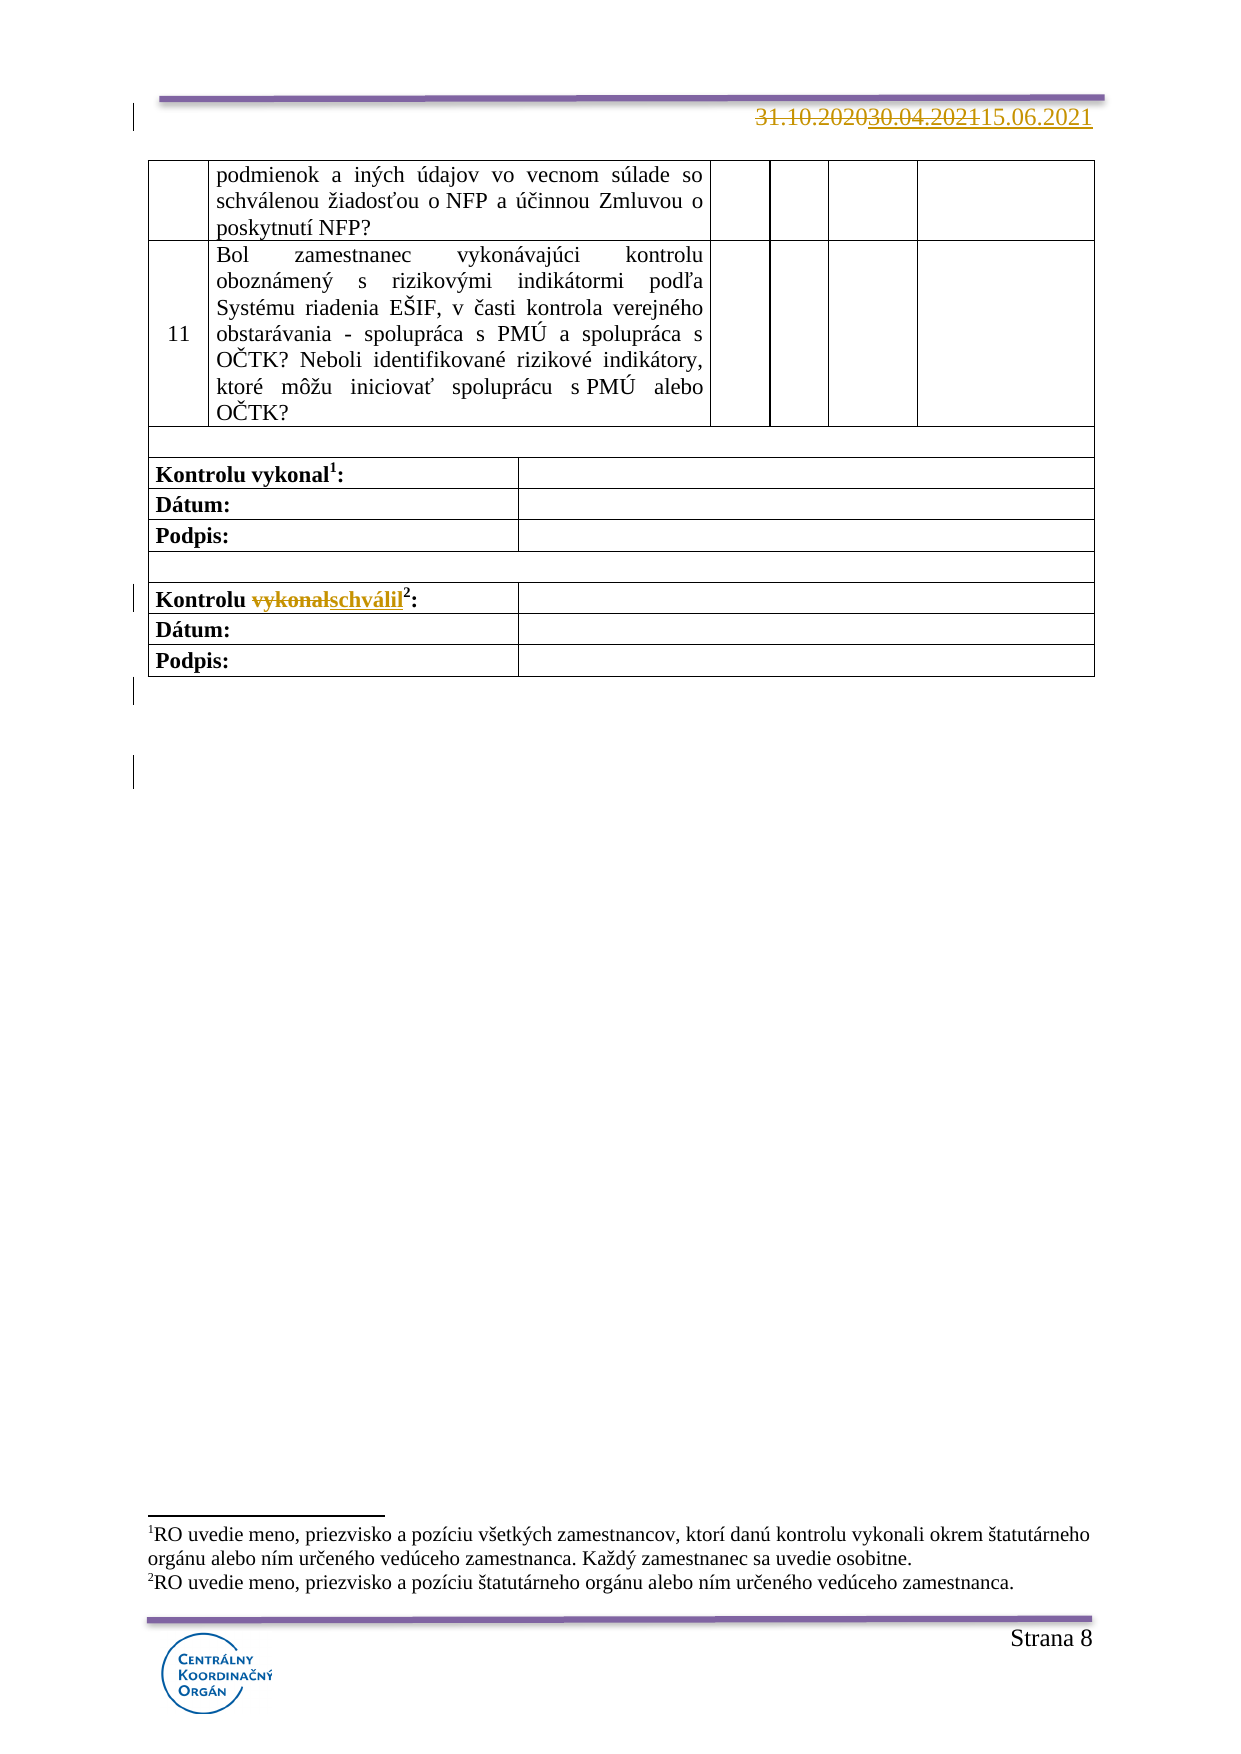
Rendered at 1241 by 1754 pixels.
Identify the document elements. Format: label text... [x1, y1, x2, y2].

table_cell 10 [149, 161, 208, 240]
table_cell Kontrolu : [149, 583, 518, 613]
table_cell [771, 241, 828, 426]
table_cell 11 [149, 241, 208, 426]
table_cell [519, 520, 1094, 551]
table_cell [519, 645, 1094, 676]
table_cell [771, 161, 828, 240]
table_cell [711, 161, 769, 240]
table_cell Kontrolu vykonal: [149, 458, 518, 488]
table_cell [149, 427, 1094, 457]
table_cell [519, 489, 1094, 519]
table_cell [209, 161, 710, 240]
table_cell [149, 552, 1094, 582]
picture [159, 1631, 272, 1713]
table_cell [519, 583, 1094, 613]
table_cell [711, 241, 769, 426]
table_cell Podpis: [149, 520, 518, 551]
table_cell Dátum: [149, 614, 518, 644]
table_cell [829, 241, 917, 426]
table_cell [519, 458, 1094, 488]
table_cell [918, 241, 1094, 426]
table_cell [519, 614, 1094, 644]
table_cell Dátum: [149, 489, 518, 519]
table_cell [829, 161, 917, 240]
table_cell Bol zamestnanec vykonávajúci kontrolu oboznámený s rizikovými indikátormi podľa Systému riadenia EŠIF, v časti kontrola verejného obstarávania - spolupráca s PMÚ a spolupráca s OČTK? Neboli identifikované rizikové indikátory, ktoré môžu iniciovať spoluprácu s PMÚ alebo OČTK? [209, 241, 710, 426]
table_cell [918, 161, 1094, 240]
table_cell Podpis: [149, 645, 518, 676]
